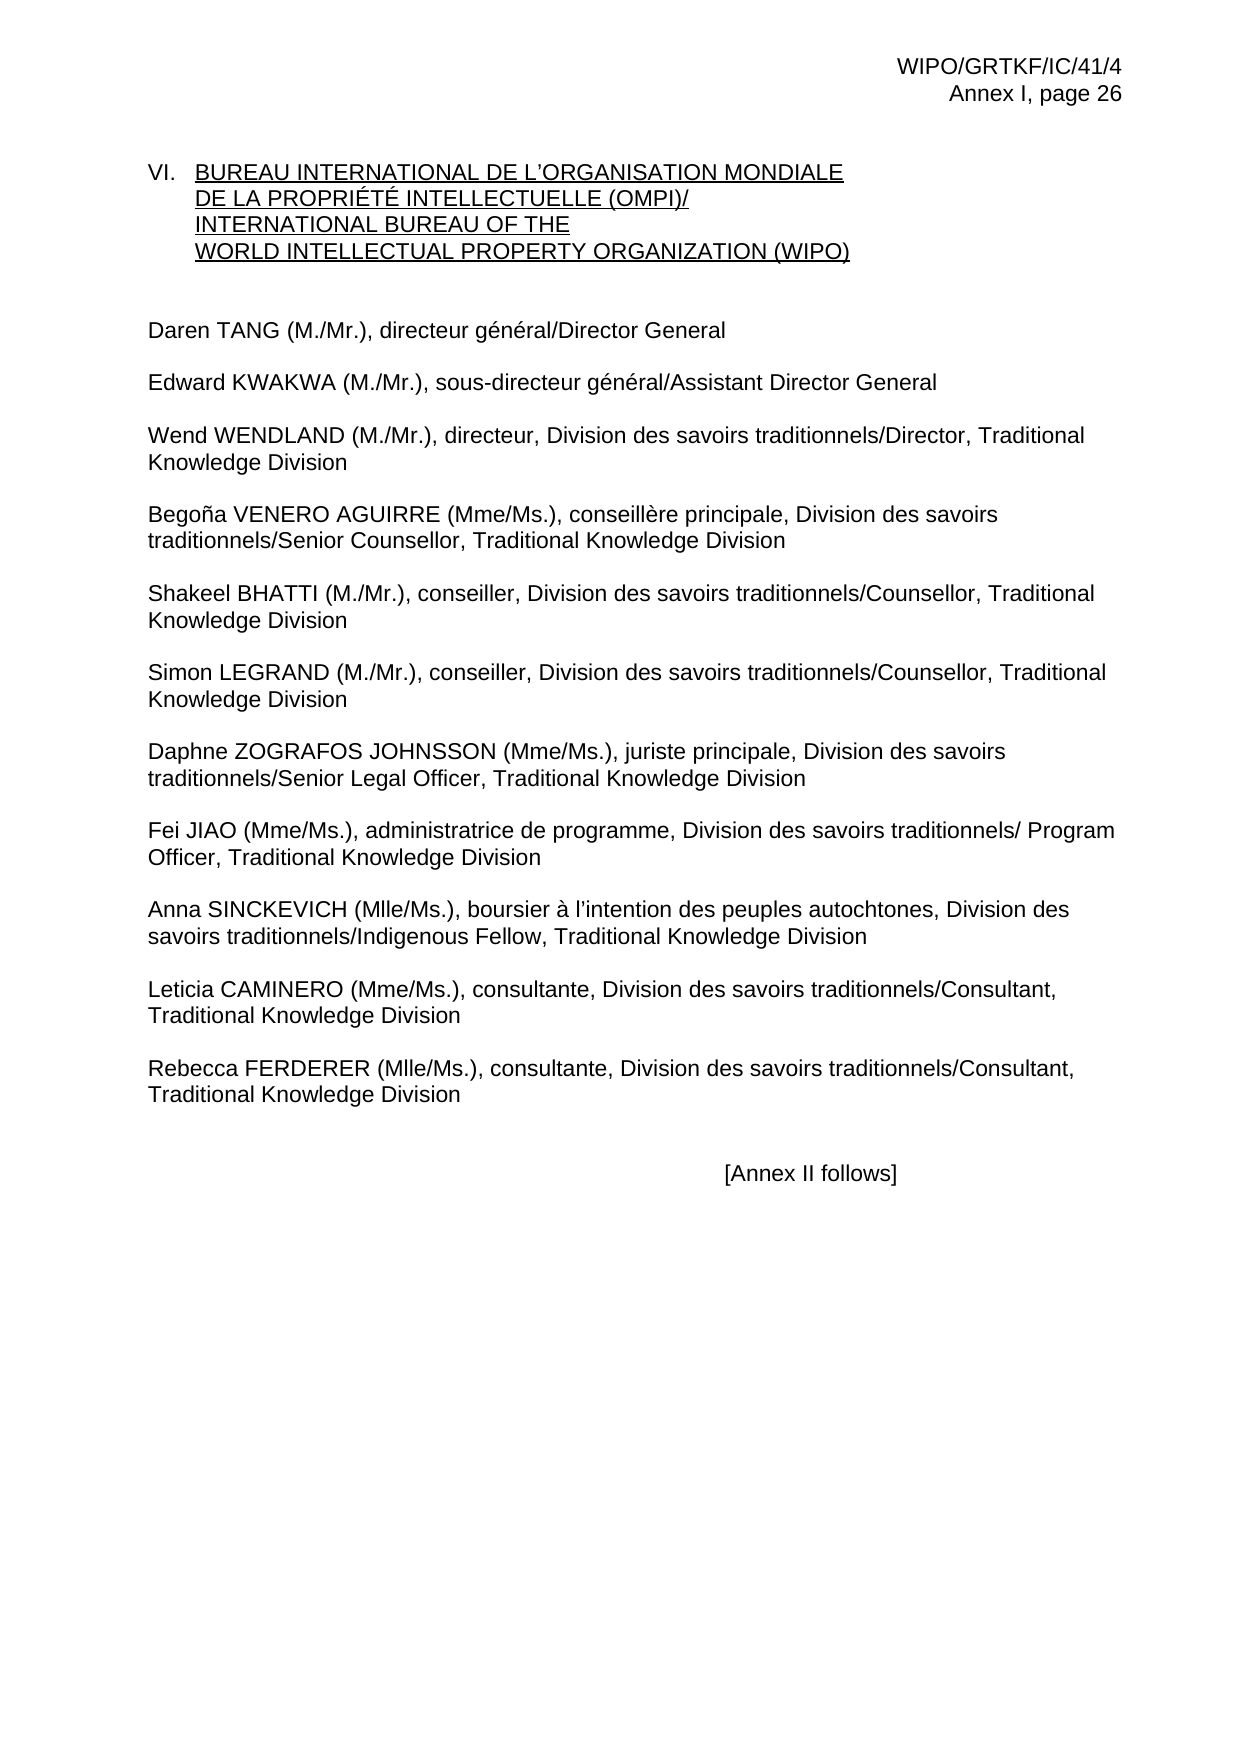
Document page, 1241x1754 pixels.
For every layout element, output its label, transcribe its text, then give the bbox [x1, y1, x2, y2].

text Begoña VENERO AGUIRRE (Mme/Ms.), conseillère principale, Division des savoirs traditionnels/Senior Counsellor, Traditional Knowledge Division [148, 501, 1122, 554]
text Daren TANG (M./Mr.), directeur général/Director General [148, 317, 1122, 343]
text Rebecca FERDERER (Mlle/Ms.), consultante, Division des savoirs traditionnels/Consultant, Traditional Knowledge Division [148, 1054, 1122, 1107]
text Shakeel BHATTI (M./Mr.), conseiller, Division des savoirs traditionnels/Counsellor, Traditional Knowledge Division [148, 580, 1122, 633]
text [Annex II follows] [724, 1160, 1122, 1186]
text Simon LEGRAND (M./Mr.), conseiller, Division des savoirs traditionnels/Counsellor, Traditional Knowledge Division [148, 659, 1122, 712]
text Leticia CAMINERO (Mme/Ms.), consultante, Division des savoirs traditionnels/Consultant, Traditional Knowledge Division [148, 976, 1122, 1028]
text Anna SINCKEVICH (Mlle/Ms.), boursier à l’intention des peuples autochtones, Division des savoirs traditionnels/Indigenous Fellow, Traditional Knowledge Division [148, 896, 1122, 949]
text Daphne ZOGRAFOS JOHNSSON (Mme/Ms.), juriste principale, Division des savoirs traditionnels/Senior Legal Officer, Traditional Knowledge Division [148, 738, 1122, 791]
text Fei JIAO (Mme/Ms.), administratrice de programme, Division des savoirs traditionnels/ Program Officer, Traditional Knowledge Division [148, 817, 1122, 870]
list BUREAU INTERNATIONAL DE L’ORGANISATION MONDIALE DE LA PROPRIÉTÉ INTELLECTUELLE (OMPI)/ INTERNATIONAL BUREAU OF THE WORLD INTELLECTUAL PROPERTY ORGANIZATION (WIPO) [148, 158, 1122, 264]
text Wend WENDLAND (M./Mr.), directeur, Division des savoirs traditionnels/Director, Traditional Knowledge Division [148, 422, 1122, 475]
text Edward KWAKWA (M./Mr.), sous-directeur général/Assistant Director General [148, 369, 1122, 396]
